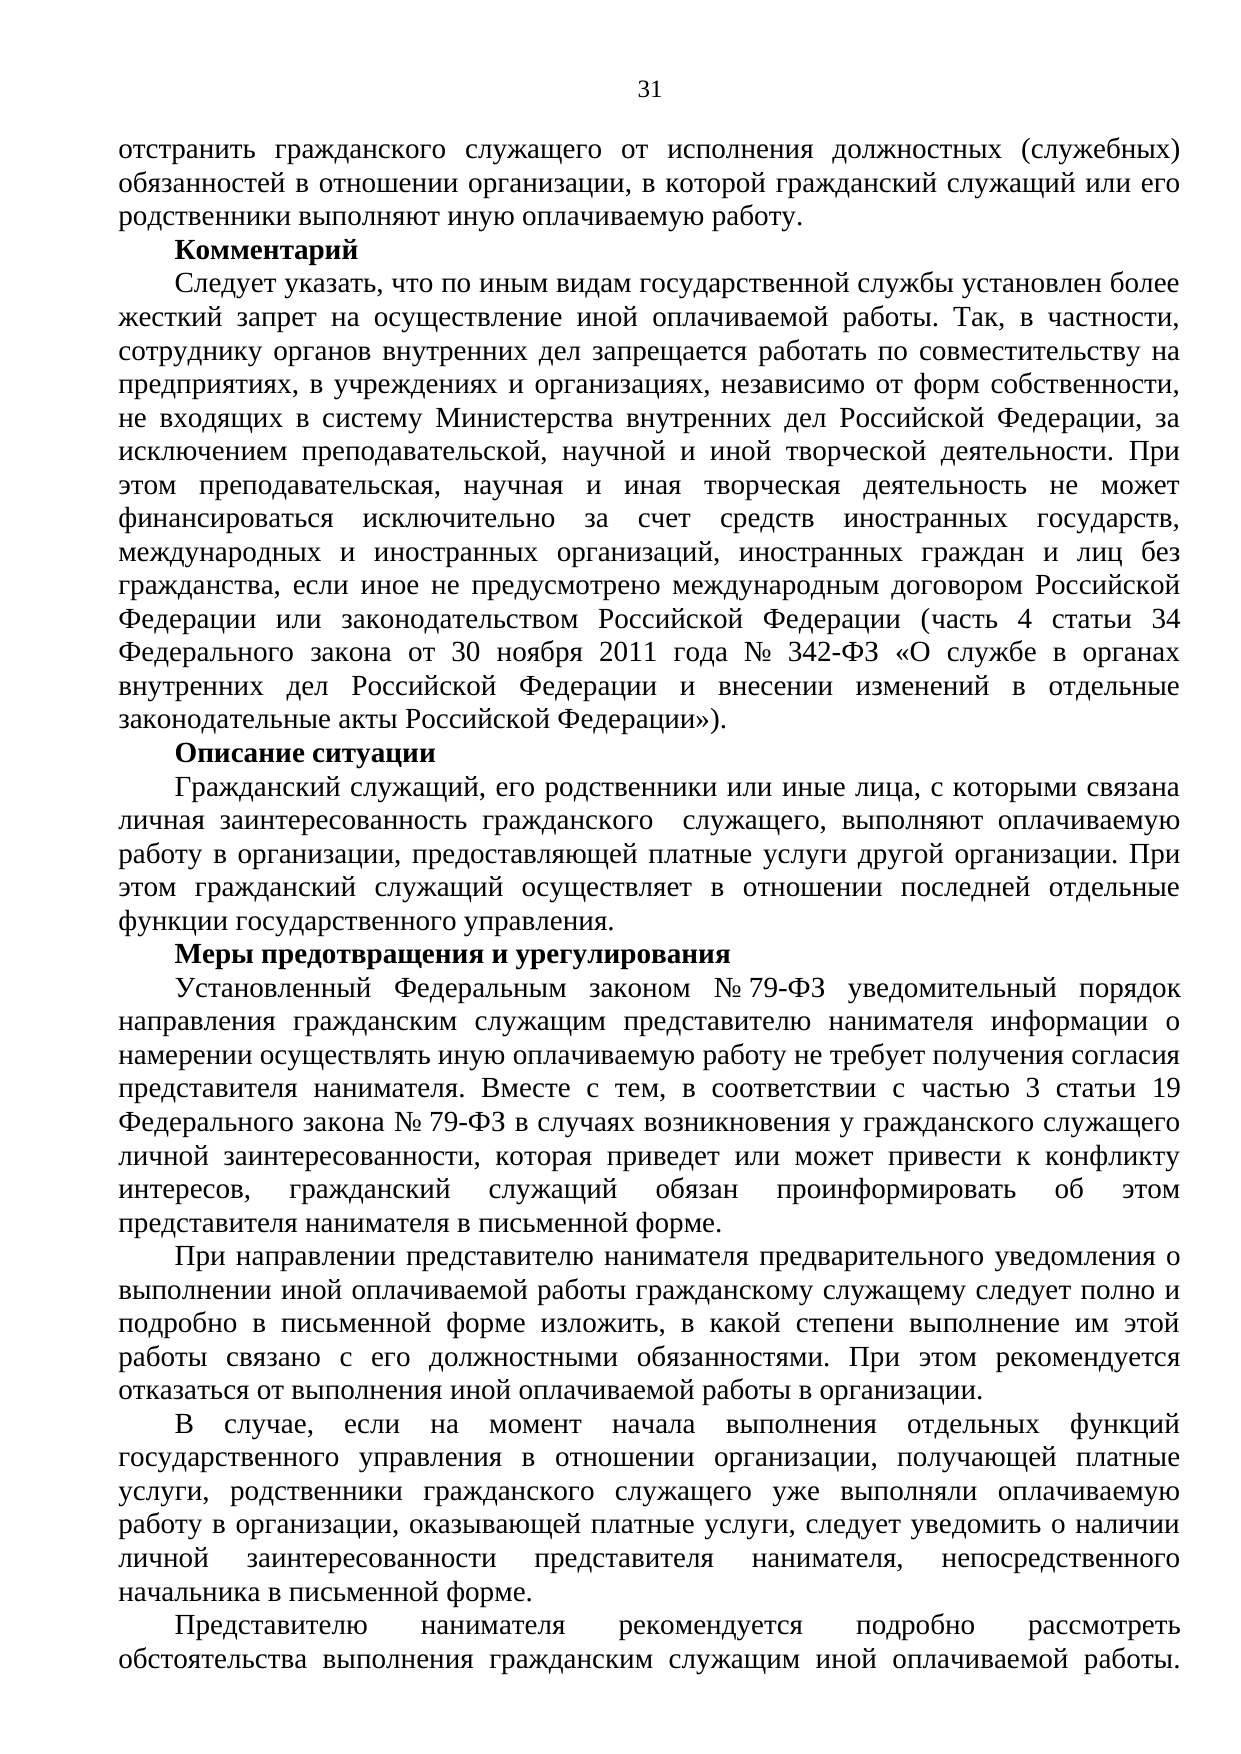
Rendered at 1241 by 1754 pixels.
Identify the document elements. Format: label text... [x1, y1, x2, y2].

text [118, 131, 1181, 232]
text Следует указать, что по иным видам государственной службы установлен более жесткий запрет на осуществление иной оплачиваемой работы. Так, в частности, сотруднику органов внутренних дел запрещается работать по совместительству на предприятиях, в учреждениях и организациях, независимо от форм собственности, не входящих в систему Министерства внутренних дел Российской Федерации, за исключением преподавательской, научной и иной творческой деятельности. При этом преподавательская, научная и иная творческая деятельность не может финансироваться исключительно за счет средств иностранных государств, международных и иностранных организаций, иностранных граждан и лиц без гражданства, если иное не предусмотрено международным договором Российской Федерации или законодательством Российской Федерации (часть 4 статьи 34 Федерального закона от 30 ноября 2011 года № 342-ФЗ «О службе в органах внутренних дел Российской Федерации и внесении изменений в отдельные законодательные акты Российской Федерации»). [118, 266, 1181, 735]
text При направлении представителю нанимателя предварительного уведомления о выполнении иной оплачиваемой работы гражданскому служащему следует полно и подробно в письменной форме изложить, в какой степени выполнение им этой работы связано с его должностными обязанностями. При этом рекомендуется отказаться от выполнения иной оплачиваемой работы в организации. [118, 1238, 1181, 1406]
text Гражданский служащий, его родственники или иные лица, с которыми связана личная заинтересованность гражданского служащего, выполняют оплачиваемую работу в организации, предоставляющей платные услуги другой организации. При этом гражданский служащий осуществляет в отношении последней отдельные функции государственного управления. [118, 769, 1181, 936]
text Установленный Федеральным законом № 79-ФЗ уведомительный порядок направления гражданским служащим представителю нанимателя информации о намерении осуществлять иную оплачиваемую работу не требует получения согласия представителя нанимателя. Вместе с тем, в соответствии с частью 3 статьи 19 Федерального закона № 79-ФЗ в случаях возникновения у гражданского служащего личной заинтересованности, которая приведет или может привести к конфликту интересов, гражданский служащий обязан проинформировать об этом представителя нанимателя в письменной форме. [118, 970, 1181, 1238]
text Меры предотвращения и урегулирования [118, 936, 1181, 970]
text Комментарий [118, 232, 1181, 266]
text В случае, если на момент начала выполнения отдельных функций государственного управления в отношении организации, получающей платные услуги, родственники гражданского служащего уже выполняли оплачиваемую работу в организации, оказывающей платные услуги, следует уведомить о наличии личной заинтересованности представителя нанимателя, непосредственного начальника в письменной форме. [118, 1406, 1181, 1607]
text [118, 1607, 1181, 1674]
text Описание ситуации [118, 735, 1181, 769]
